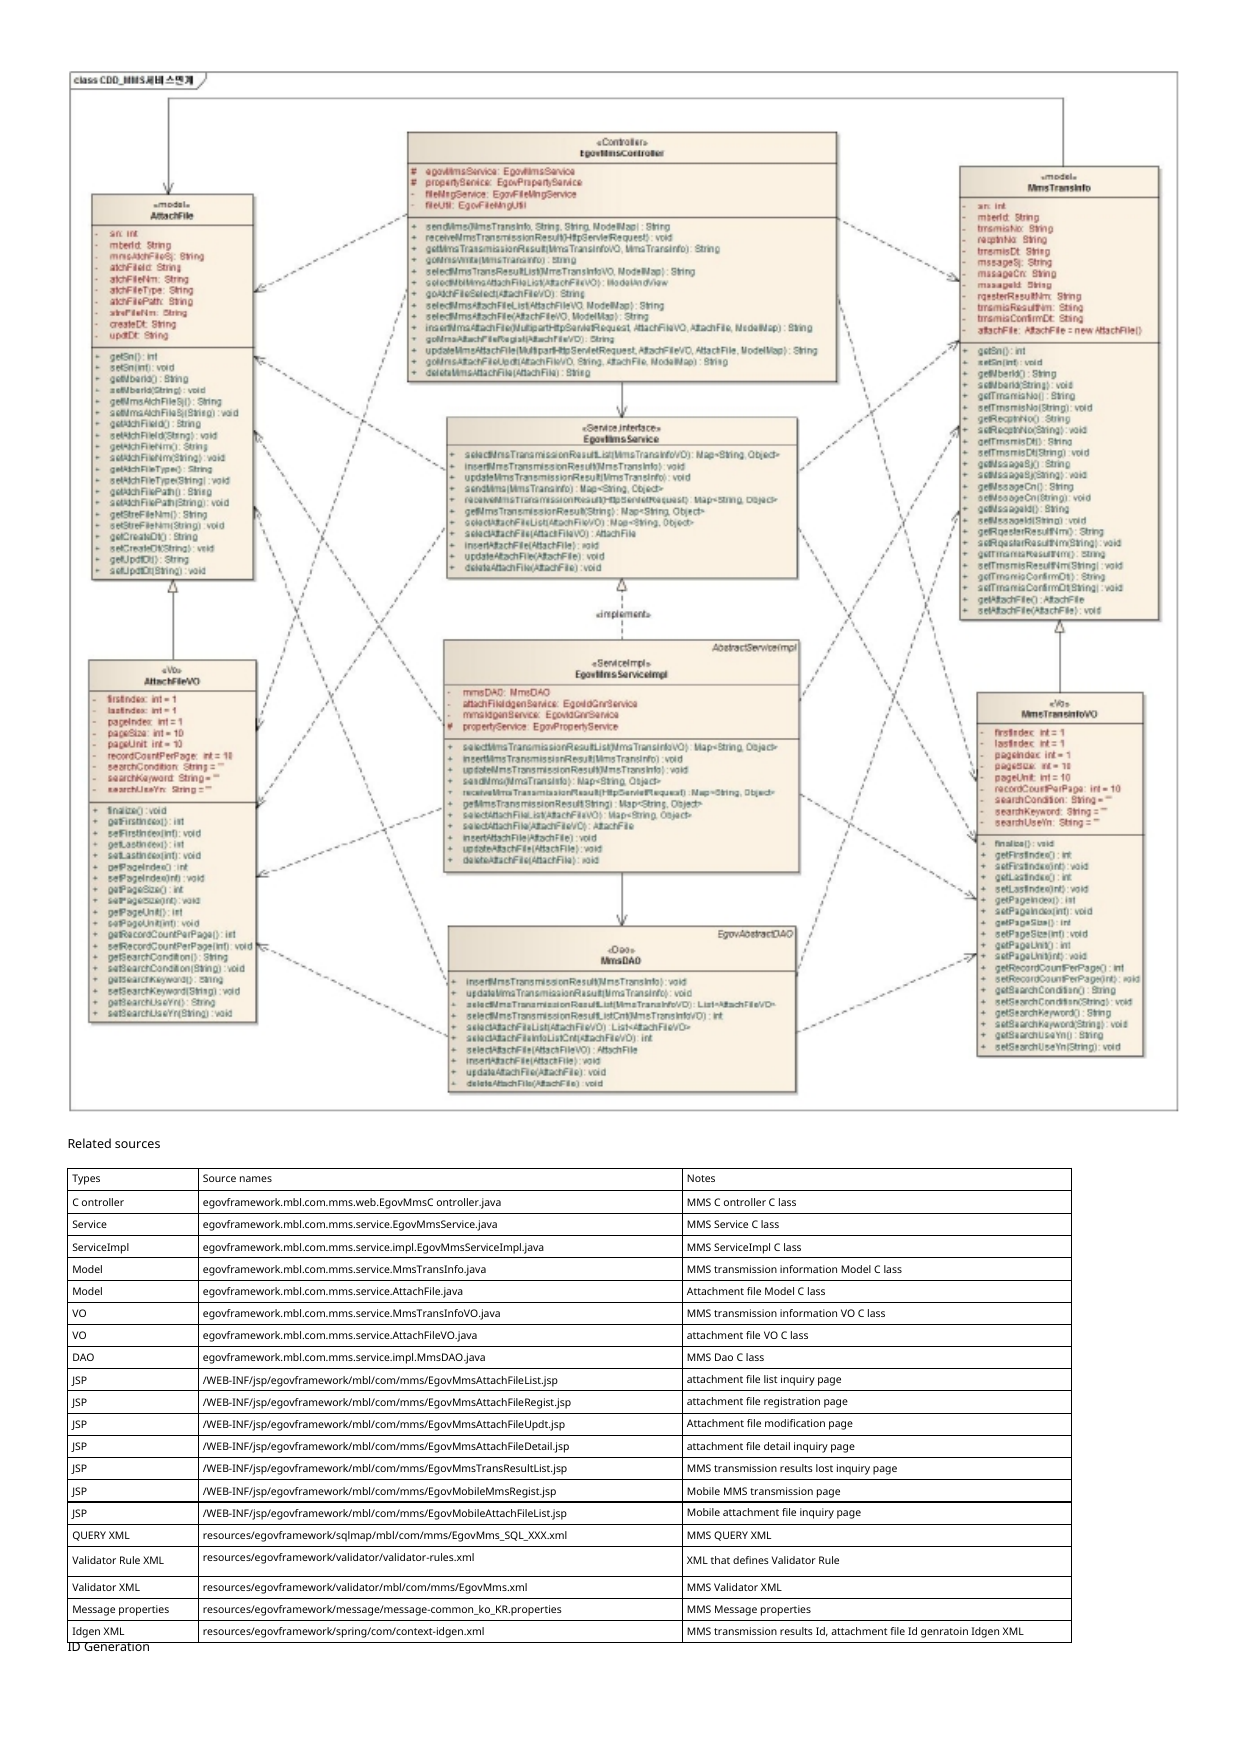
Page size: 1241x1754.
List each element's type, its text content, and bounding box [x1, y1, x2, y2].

text ID Generation [67, 1638, 1240, 1655]
text Related sources [67, 1137, 1240, 1151]
picture [68, 70, 1180, 1113]
